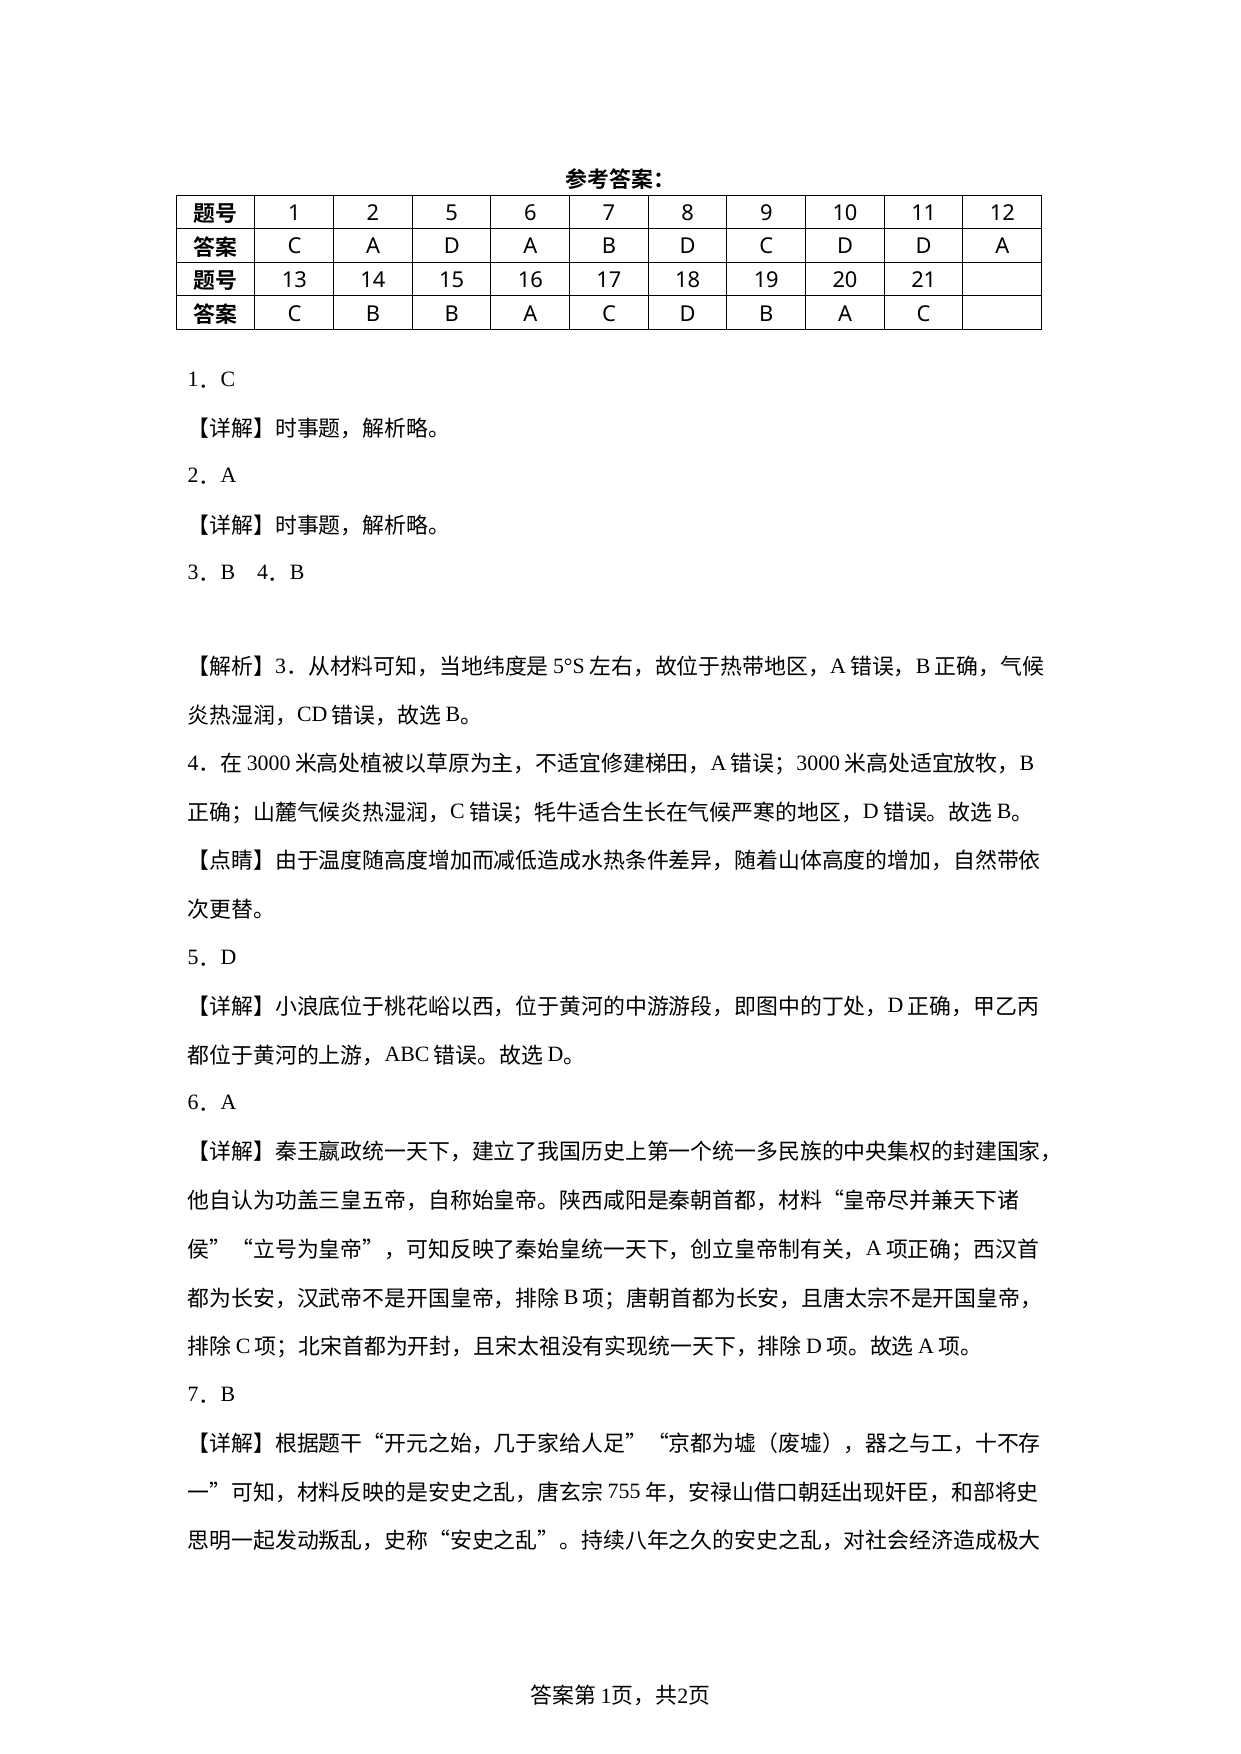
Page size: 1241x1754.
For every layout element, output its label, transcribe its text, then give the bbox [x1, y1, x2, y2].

table_cell A [491, 229, 569, 262]
table_cell 14 [334, 263, 412, 295]
table_cell 13 [255, 263, 333, 295]
text 【详解】小浪底位于桃花峪以西，位于黄河的中游游段，即图中的丁处，D正确，甲乙丙都位于黄河的上游，ABC错误。故选D。 [187, 988, 1053, 1070]
table_cell 答案 [177, 296, 254, 329]
table_cell 答案 [177, 229, 254, 262]
table_cell B [413, 296, 490, 329]
table_cell C [727, 229, 805, 262]
table_cell [963, 296, 1041, 329]
text 6．A [187, 1086, 1053, 1118]
table_cell 17 [570, 263, 648, 295]
text 【详解】秦王嬴政统一天下，建立了我国历史上第一个统一多民族的中央集权的封建国家，他自认为功盖三皇五帝，自称始皇帝。陕西咸阳是秦朝首都，材料“皇帝尽并兼天下诸侯”“立号为皇帝”，可知反映了秦始皇统一天下，创立皇帝制有关，A项正确；西汉首都为长安，汉武帝不是开国皇帝，排除B项；唐朝首都为长安，且唐太宗不是开国皇帝，排除C项；北宋首都为开封，且宋太祖没有实现统一天下，排除D项。故选A项。 [187, 1134, 1053, 1361]
table_cell D [649, 296, 726, 329]
text 【点睛】由于温度随高度增加而减低造成水热条件差异，随着山体高度的增加，自然带依次更替。 [187, 843, 1053, 924]
table_header 9 [727, 196, 805, 228]
table_cell 题号 [177, 263, 254, 295]
table_cell 18 [649, 263, 726, 295]
table_cell D [806, 229, 884, 262]
table_cell C [570, 296, 648, 329]
table_cell B [334, 296, 412, 329]
table_cell C [255, 296, 333, 329]
table_cell A [963, 229, 1041, 262]
table_cell A [334, 229, 412, 262]
table_cell [963, 263, 1041, 295]
table_cell D [413, 229, 490, 262]
table_cell B [570, 229, 648, 262]
table_header 题号 [177, 196, 254, 228]
table_cell A [806, 296, 884, 329]
text 2．A [187, 459, 1053, 491]
table_header 1 [255, 196, 333, 228]
text 3．B 4．B [187, 556, 1053, 588]
table_header 8 [649, 196, 726, 228]
table_cell 16 [491, 263, 569, 295]
text 5．D [187, 940, 1053, 973]
table_header 2 [334, 196, 412, 228]
table_header 7 [570, 196, 648, 228]
text 4．在3000米高处植被以草原为主，不适宜修建梯田，A错误；3000米高处适宜放牧，B正确；山麓气候炎热湿润，C错误；牦牛适合生长在气候严寒的地区，D错误。故选B。 [187, 746, 1053, 827]
table_cell B [727, 296, 805, 329]
table_header 6 [491, 196, 569, 228]
table_header 5 [413, 196, 490, 228]
table_header 11 [885, 196, 962, 228]
table_cell A [491, 296, 569, 329]
table_cell 21 [885, 263, 962, 295]
table_cell 19 [727, 263, 805, 295]
text 【详解】时事题，解析略。 [187, 507, 1053, 540]
text 1．C [187, 362, 1053, 395]
table_cell D [885, 229, 962, 262]
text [187, 1426, 1053, 1556]
table_cell D [649, 229, 726, 262]
table_cell C [255, 229, 333, 262]
text 【详解】时事题，解析略。 [187, 411, 1053, 443]
text 【解析】3．从材料可知，当地纬度是5°S左右，故位于热带地区，A错误，B正确，气候炎热湿润，CD错误，故选B。 [187, 649, 1053, 730]
table_cell 15 [413, 263, 490, 295]
table_header 12 [963, 196, 1041, 228]
table_cell 20 [806, 263, 884, 295]
table_cell C [885, 296, 962, 329]
text 7．B [187, 1377, 1053, 1410]
table_header 10 [806, 196, 884, 228]
text 参考答案： [187, 162, 1053, 194]
